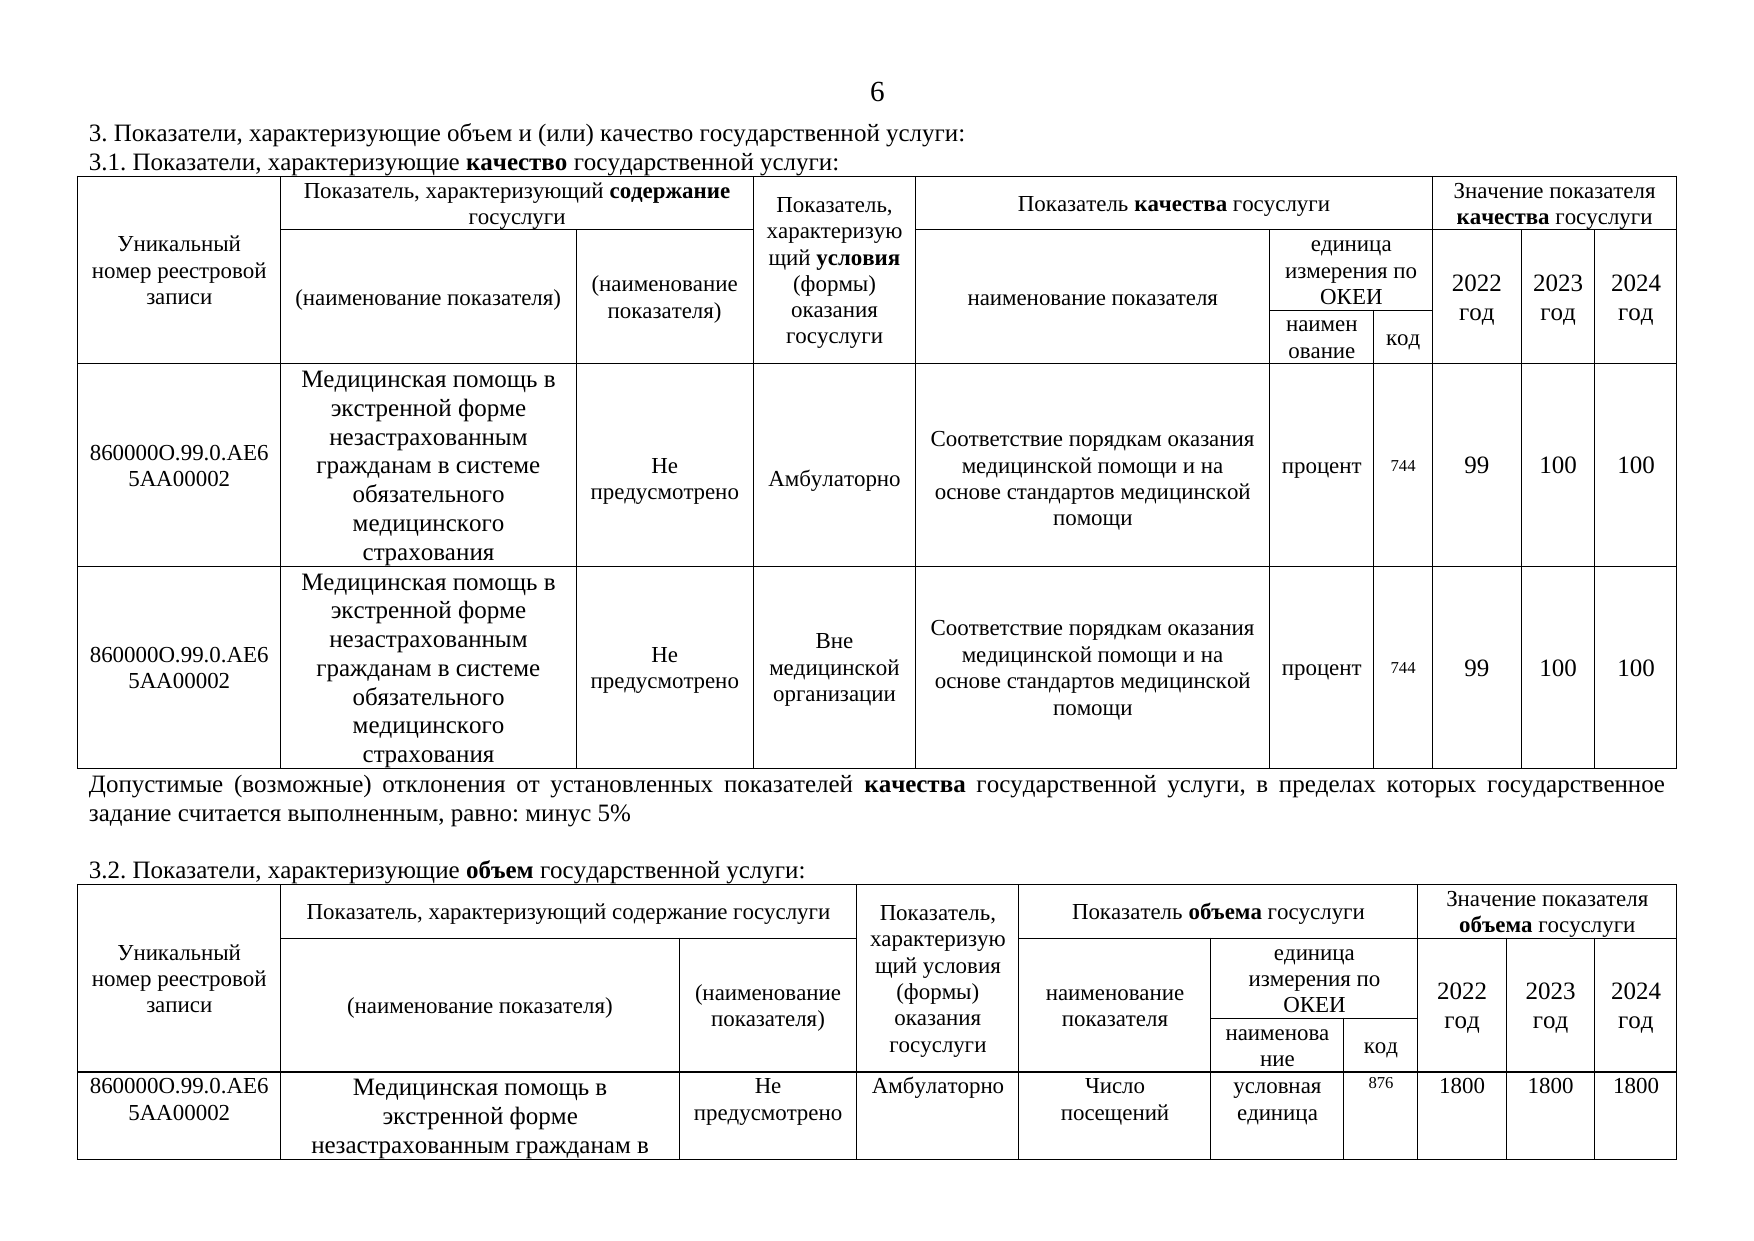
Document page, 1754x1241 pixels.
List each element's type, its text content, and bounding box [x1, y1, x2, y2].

table_cell 2023 год [1507, 939, 1594, 1071]
table_cell Число посещений [1019, 1073, 1210, 1159]
table_header Показатель, характеризующий условия (формы) оказания госуслуги [754, 177, 915, 363]
table_cell 1800 [1418, 1073, 1506, 1159]
table_cell Амбулаторно [857, 1073, 1018, 1159]
table_cell (наименование показателя) [577, 230, 753, 363]
table_cell наименование [1270, 311, 1373, 363]
table_cell 2024 год [1595, 939, 1676, 1071]
table_header Показатель, характеризующий содержание госуслуги [281, 885, 856, 938]
table_cell 2023 год [1522, 230, 1594, 363]
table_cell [281, 1073, 679, 1159]
table_cell 100 [1522, 364, 1594, 566]
table_cell (наименование показателя) [281, 230, 576, 363]
text 3.1. Показатели, характеризующие качество государственной услуги: [89, 147, 1665, 176]
table_cell 2022 год [1418, 939, 1506, 1071]
table_header Значение показателя качества госуслуги [1433, 177, 1676, 229]
table_cell (наименование показателя) [281, 939, 679, 1071]
table_cell Вне медицинской организации [754, 567, 915, 768]
table_cell 876 [1344, 1073, 1417, 1159]
table_cell 100 [1595, 567, 1676, 768]
table_cell процент [1270, 567, 1373, 768]
table_header Показатель, характеризующий условия (формы) оказания госуслуги [857, 885, 1018, 1071]
text 3. Показатели, характеризующие объем и (или) качество государственной услуги: [89, 118, 1665, 147]
table_cell код [1344, 1019, 1417, 1071]
table_cell наименование показателя [916, 230, 1269, 363]
text Допустимые (возможные) отклонения от установленных показателей качества государственной услуги, в пределах которых государственное задание считается выполненным, равно: минус 5% [89, 769, 1665, 826]
table_header Показатель качества госуслуги [916, 177, 1432, 229]
table_cell (наименование показателя) [680, 939, 856, 1071]
table_cell 2024 год [1595, 230, 1676, 363]
table_cell единица измерения по ОКЕИ [1270, 230, 1432, 309]
table_cell Соответствие порядкам оказания медицинской помощи и на основе стандартов медицинской помощи [916, 364, 1269, 566]
table_cell Медицинская помощь в экстренной форме незастрахованным гражданам в системе обязательного медицинского страхования [281, 567, 576, 768]
table_cell процент [1270, 364, 1373, 566]
table_cell 1800 [1595, 1073, 1676, 1159]
table_cell 2022 год [1433, 230, 1521, 363]
table_cell Не предусмотрено [577, 567, 753, 768]
table_header Уникальный номер реестровой записи [78, 885, 280, 1071]
table_cell Амбулаторно [754, 364, 915, 566]
table_cell 1800 [1507, 1073, 1594, 1159]
table_header Значение показателя объема госуслуги [1418, 885, 1676, 938]
text 3.2. Показатели, характеризующие объем государственной услуги: [89, 855, 1665, 884]
table_header Показатель, характеризующий содержание госуслуги [281, 177, 753, 229]
table_cell 744 [1374, 364, 1432, 566]
table_cell 860000О.99.0.АЕ65АА00002 [78, 364, 280, 566]
table_cell Медицинская помощь в экстренной форме незастрахованным гражданам в системе обязательного медицинского страхования [281, 364, 576, 566]
table_cell наименование показателя [1019, 939, 1210, 1071]
table_cell 100 [1595, 364, 1676, 566]
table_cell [78, 1073, 280, 1159]
table_cell Не предусмотрено [680, 1073, 856, 1159]
table_cell единица измерения по ОКЕИ [1211, 939, 1417, 1018]
table_cell 99 [1433, 567, 1521, 768]
table_cell код [1374, 311, 1432, 363]
table_cell 744 [1374, 567, 1432, 768]
table_cell условная единица [1211, 1073, 1343, 1159]
table_cell Не предусмотрено [577, 364, 753, 566]
table_header Показатель объема госуслуги [1019, 885, 1417, 938]
table_cell 860000О.99.0.АЕ65АА00002 [78, 567, 280, 768]
table_cell 99 [1433, 364, 1521, 566]
table_cell 100 [1522, 567, 1594, 768]
table_header Уникальный номер реестровой записи [78, 177, 280, 363]
table_cell наименование [1211, 1019, 1343, 1071]
table_cell Соответствие порядкам оказания медицинской помощи и на основе стандартов медицинской помощи [916, 567, 1269, 768]
